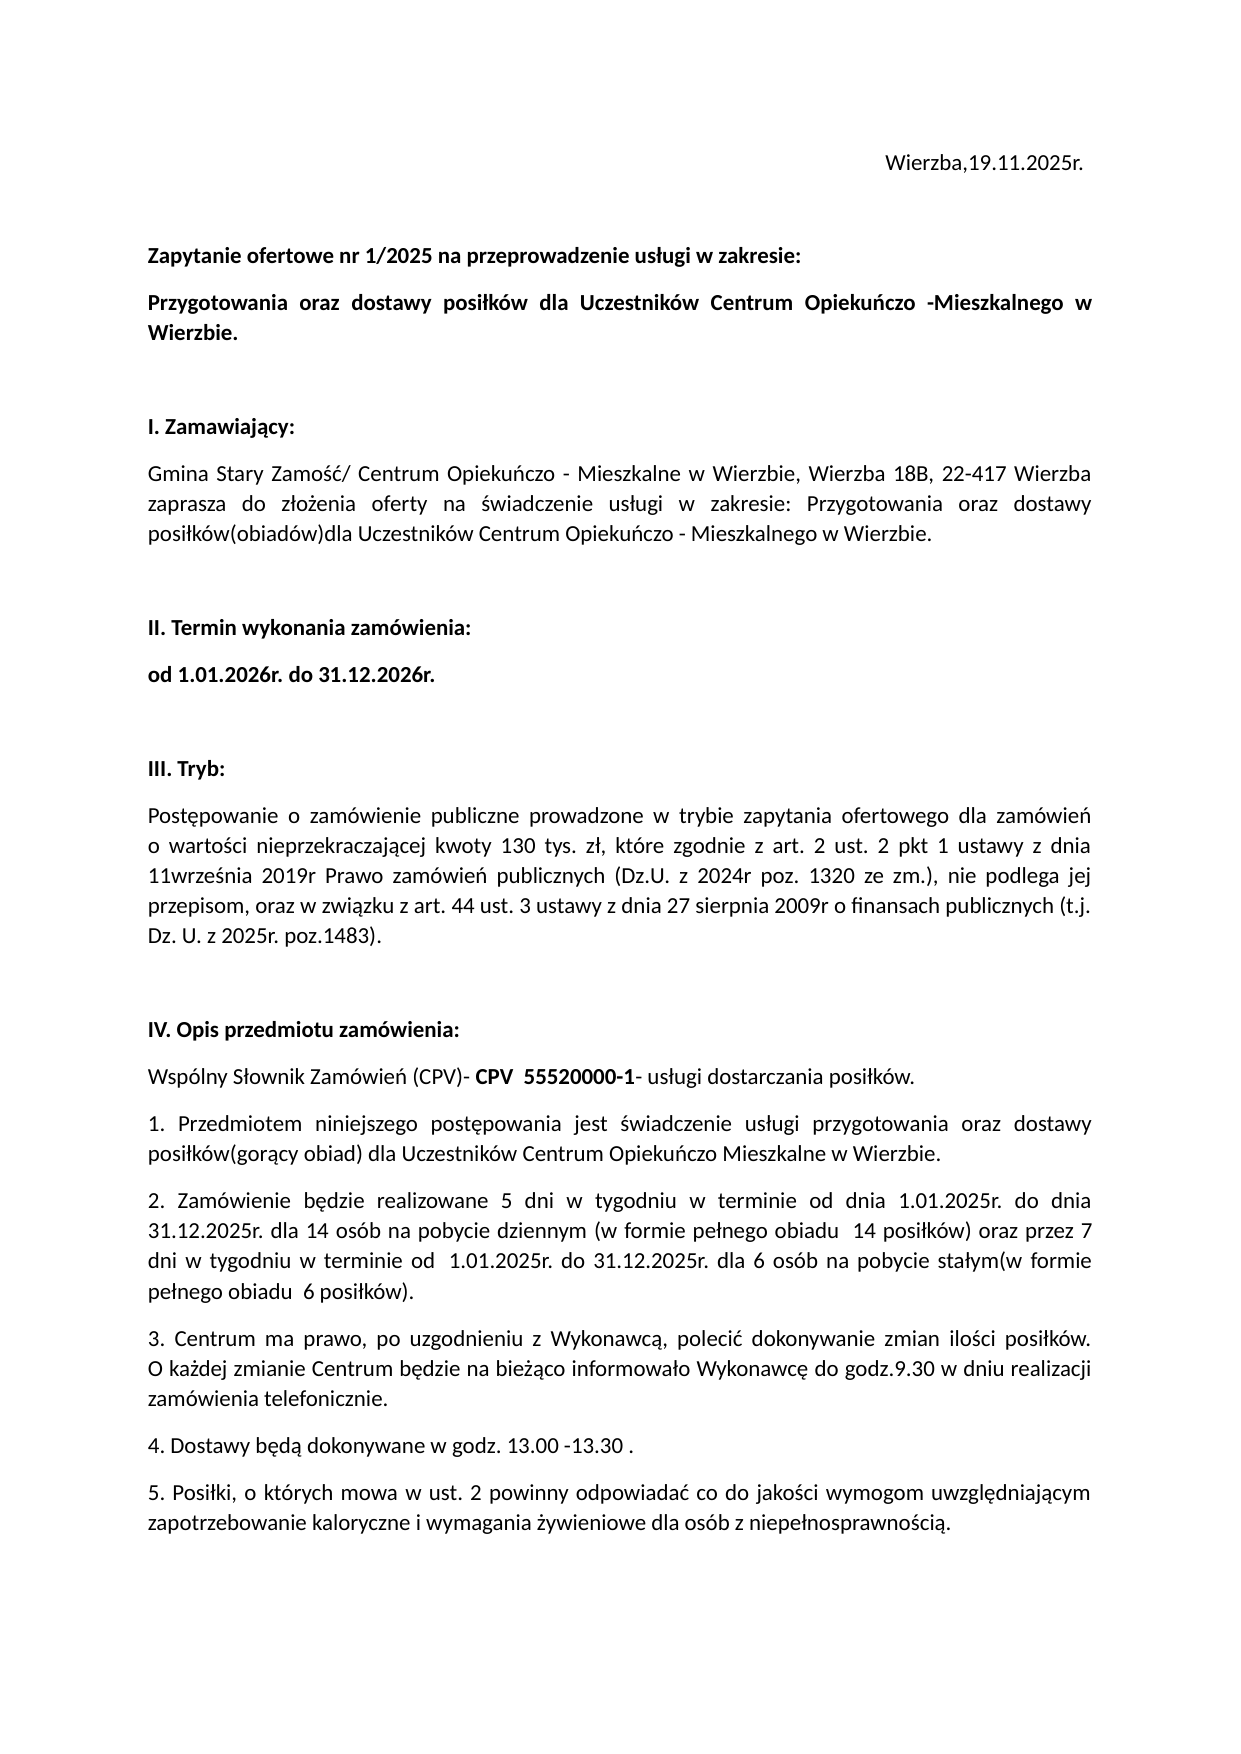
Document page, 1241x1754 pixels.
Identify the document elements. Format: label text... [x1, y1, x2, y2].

text IV. Opis przedmiotu zamówienia: [148, 1015, 1093, 1043]
text Gmina Stary Zamość/ Centrum Opiekuńczo - Mieszkalne w Wierzbie, Wierzba 18B, 22-417 Wierzba zaprasza do złożenia oferty na świadczenie usługi w zakresie: Przygotowania oraz dostawy posiłków(obiadów)dla Uczestników Centrum Opiekuńczo - Mieszkalnego w Wierzbie. [148, 459, 1093, 547]
text 1. Przedmiotem niniejszego postępowania jest świadczenie usługi przygotowania oraz dostawy posiłków(gorący obiad) dla Uczestników Centrum Opiekuńczo Mieszkalne w Wierzbie. [148, 1109, 1093, 1167]
text Postępowanie o zamówienie publiczne prowadzone w trybie zapytania ofertowego dla zamówień o wartości nieprzekraczającej kwoty 130 tys. zł, które zgodnie z art. 2 ust. 2 pkt 1 ustawy z dnia 11września 2019r Prawo zamówień publicznych (Dz.U. z 2024r poz. 1320 ze zm.), nie podlega jej przepisom, oraz w związku z art. 44 ust. 3 ustawy z dnia 27 sierpnia 2009r o finansach publicznych (t.j. Dz. U. z 2025r. poz.1483). [148, 801, 1093, 949]
text Wspólny Słownik Zamówień (CPV)- CPV 55520000-1- usługi dostarczania posiłków. [148, 1062, 1093, 1090]
text III. Tryb: [148, 754, 1093, 782]
text Przygotowania oraz dostawy posiłków dla Uczestników Centrum Opiekuńczo -Mieszkalnego w Wierzbie. [148, 288, 1093, 346]
text Wierzba,19.11.2025r. [811, 148, 1093, 176]
text II. Termin wykonania zamówienia: [148, 613, 1093, 641]
text 4. Dostawy będą dokonywane w godz. 13.00 -13.30 . [148, 1431, 1093, 1459]
text 5. Posiłki, o których mowa w ust. 2 powinny odpowiadać co do jakości wymogom uwzględniającym zapotrzebowanie kaloryczne i wymagania żywieniowe dla osób z niepełnosprawnością. [148, 1478, 1093, 1536]
text Zapytanie ofertowe nr 1/2025 na przeprowadzenie usługi w zakresie: [148, 241, 1093, 269]
text od 1.01.2026r. do 31.12.2026r. [148, 660, 1093, 688]
text 3. Centrum ma prawo, po uzgodnieniu z Wykonawcą, polecić dokonywanie zmian ilości posiłków. O każdej zmianie Centrum będzie na bieżąco informowało Wykonawcę do godz.9.30 w dniu realizacji zamówienia telefonicznie. [148, 1324, 1093, 1412]
text 2. Zamówienie będzie realizowane 5 dni w tygodniu w terminie od dnia 1.01.2025r. do dnia 31.12.2025r. dla 14 osób na pobycie dziennym (w formie pełnego obiadu 14 posiłków) oraz przez 7 dni w tygodniu w terminie od 1.01.2025r. do 31.12.2025r. dla 6 osób na pobycie stałym(w formie pełnego obiadu 6 posiłków). [148, 1186, 1093, 1305]
text I. Zamawiający: [148, 412, 1093, 440]
